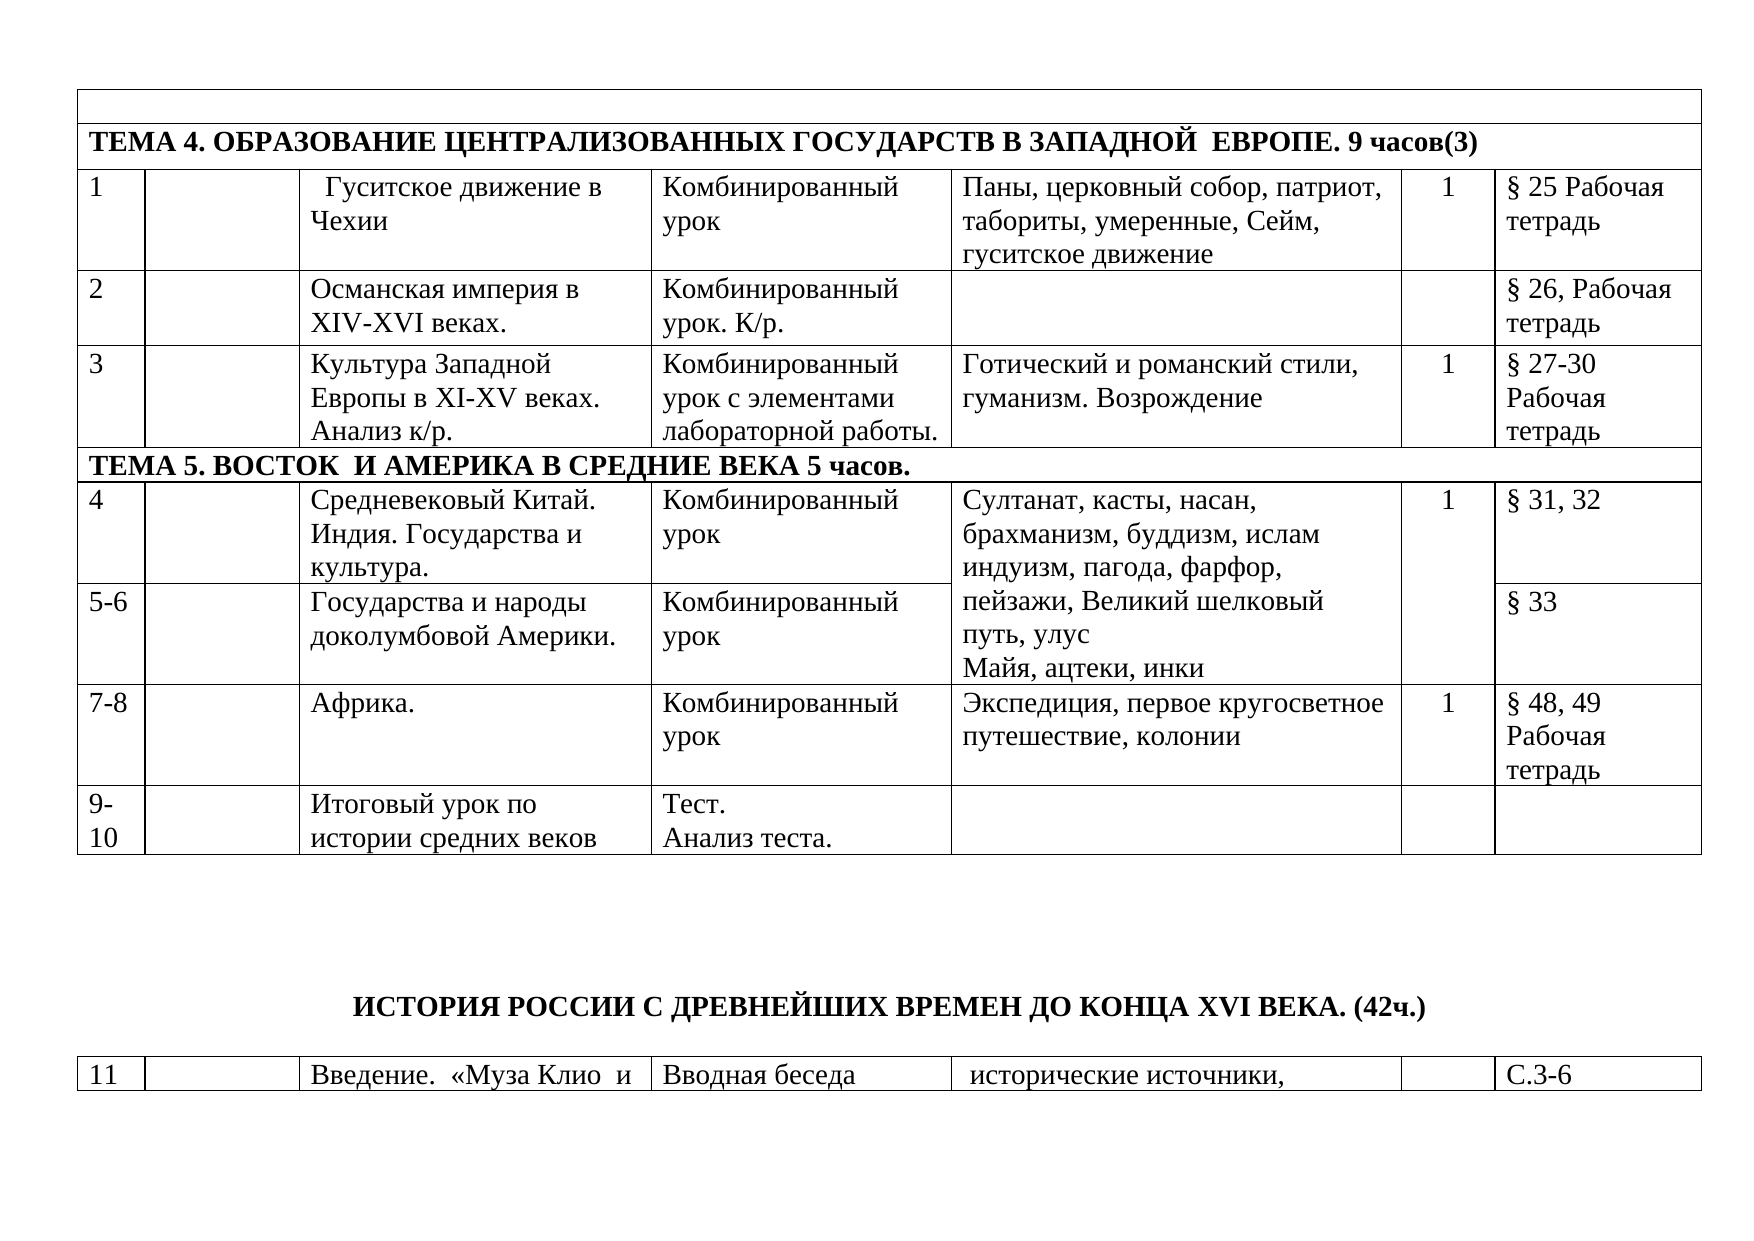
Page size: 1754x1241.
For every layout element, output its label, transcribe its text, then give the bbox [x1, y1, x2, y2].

table_cell [146, 483, 299, 583]
table_cell Вводная беседа [652, 1057, 951, 1090]
table_cell [146, 786, 299, 853]
table_cell Комбинированный урок [652, 483, 951, 583]
table_cell Комбинированный урок [652, 584, 951, 684]
table_cell Готический и романский стили, гуманизм. Возрождение [952, 346, 1401, 447]
table_cell [952, 271, 1401, 345]
table_cell [952, 786, 1401, 853]
table_cell Паны, церковный собор, патриот, табориты, умеренные, Сейм, гуситское движение [952, 170, 1401, 270]
table_cell [1402, 1057, 1494, 1090]
table_cell 1 [1402, 685, 1494, 785]
table_cell 5-6 [78, 584, 144, 684]
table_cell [78, 90, 1701, 123]
table_cell Комбинированный урок [652, 170, 951, 270]
table_cell Султанат, касты, насан, брахманизм, буддизм, ислам индуизм, пагода, фарфор, пейзажи, Великий шелковый путь, улус Майя, ацтеки, инки [952, 483, 1401, 684]
table_cell Тест. Анализ теста. [652, 786, 951, 853]
table_cell Итоговый урок по истории средних веков [300, 786, 651, 853]
table_cell 7-8 [78, 685, 144, 785]
table_cell 11 [78, 1057, 144, 1090]
table_cell [1402, 786, 1494, 853]
table_cell [146, 685, 299, 785]
table_cell § 26, Рабочая тетрадь [1496, 271, 1701, 345]
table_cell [952, 1057, 1401, 1090]
table_cell [146, 271, 299, 345]
table_cell [1496, 786, 1701, 853]
table_cell [146, 1057, 299, 1090]
table_cell 1 [1402, 170, 1494, 270]
table_cell Комбинированный урок. К/р. [652, 271, 951, 345]
table_cell Государства и народы доколумбовой Америки. [300, 584, 651, 684]
table_cell Османская империя в XIV-XVI веках. [300, 271, 651, 345]
table_cell 1 [1402, 346, 1494, 447]
table_cell ИСТОРИЯ РОССИИ С ДРЕВНЕЙШИХ ВРЕМЕН ДО КОНЦА XVI ВЕКА. (42ч.) [78, 855, 1701, 1056]
table_cell Гуситское движение в Чехии [300, 170, 651, 270]
table_cell 1 [78, 170, 144, 270]
table_cell § 25 Рабочая тетрадь [1496, 170, 1701, 270]
table_cell Комбинированный урок [652, 685, 951, 785]
table_cell 9-10 [78, 786, 144, 853]
table_cell [146, 170, 299, 270]
table_cell Экспедиция, первое кругосветное путешествие, колонии [952, 685, 1401, 785]
table_cell Комбинированный урок с элементами лабораторной работы. [652, 346, 951, 447]
table_cell [1402, 271, 1494, 345]
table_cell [300, 1057, 651, 1090]
table_cell § 27-30 Рабочая тетрадь [1496, 346, 1701, 447]
table_cell § 33 [1496, 584, 1701, 684]
table_cell С.3-6 [1496, 1057, 1701, 1090]
table_cell 2 [78, 271, 144, 345]
table_cell Африка. [300, 685, 651, 785]
table_cell [146, 346, 299, 447]
table_cell ТЕМА 5. ВОСТОК И АМЕРИКА В СРЕДНИЕ ВЕКА 5 часов. [78, 448, 1701, 481]
table_cell 4 [78, 483, 144, 583]
table_cell 3 [78, 346, 144, 447]
table_cell § 48, 49 Рабочая тетрадь [1496, 685, 1701, 785]
table_cell Средневековый Китай. Индия. Государства и культура. [300, 483, 651, 583]
table_cell Культура Западной Европы в XI-XV веках. Анализ к/р. [300, 346, 651, 447]
table_cell 1 [1402, 483, 1494, 684]
table_cell [146, 584, 299, 684]
table_cell ТЕМА 4. ОБРАЗОВАНИЕ ЦЕНТРАЛИЗОВАННЫХ ГОСУДАРСТВ В ЗАПАДНОЙ ЕВРОПЕ. 9 часов(3) [78, 124, 1701, 168]
table_cell § 31, 32 [1496, 483, 1701, 583]
